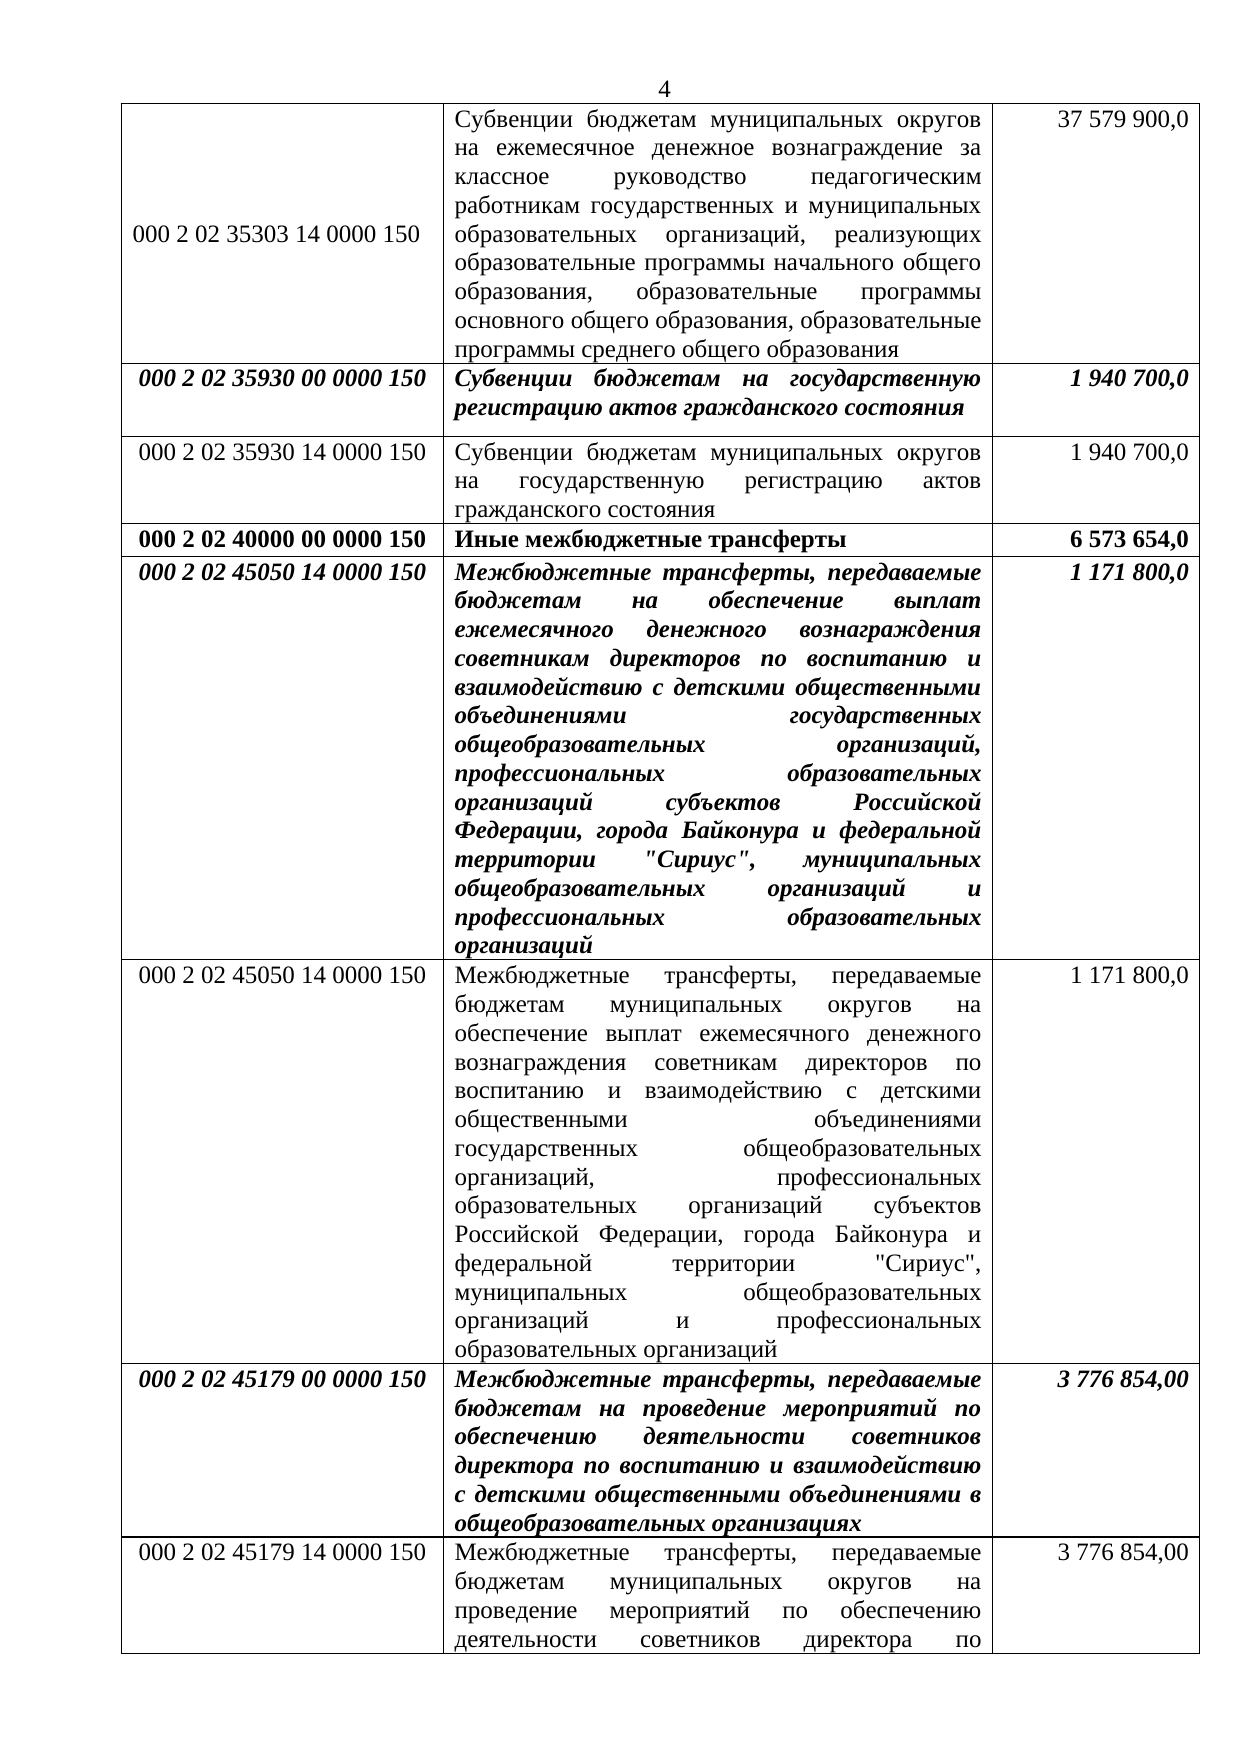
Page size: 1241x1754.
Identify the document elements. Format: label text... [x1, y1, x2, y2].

table_cell Межбюджетные трансферты, передаваемые бюджетам на обеспечение выплат ежемесячного денежного вознаграждения советникам директоров по воспитанию и взаимодействию с детскими общественными объединениями государственных общеобразовательных организаций, профессиональных образовательных организаций субъектов Российской Федерации, города Байконура и федеральной территории "Сириус", муниципальных общеобразовательных организаций и профессиональных образовательных организаций [444, 557, 992, 959]
table_cell 3 776 854,00 [993, 1364, 1199, 1536]
table_cell 1 171 800,0 [993, 960, 1199, 1363]
table_cell 1 940 700,0 [993, 364, 1199, 436]
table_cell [122, 1538, 443, 1652]
table_cell 000 2 02 35303 14 0000 150 [122, 104, 443, 362]
table_cell 000 2 02 35930 00 0000 150 [122, 364, 443, 436]
table_cell Межбюджетные трансферты, передаваемые бюджетам муниципальных округов на обеспечение выплат ежемесячного денежного вознаграждения советникам директоров по воспитанию и взаимодействию с детскими общественными объединениями государственных общеобразовательных организаций, профессиональных образовательных организаций субъектов Российской Федерации, города Байконура и федеральной территории "Сириус", муниципальных общеобразовательных организаций и профессиональных образовательных организаций [444, 960, 992, 1363]
table_cell Межбюджетные трансферты, передаваемые бюджетам на проведение мероприятий по обеспечению деятельности советников директора по воспитанию и взаимодействию с детскими общественными объединениями в общеобразовательных организациях [444, 1364, 992, 1536]
table_cell 000 2 02 45050 14 0000 150 [122, 960, 443, 1363]
table_cell 3 776 854,00 [993, 1538, 1199, 1652]
table_cell 6 573 654,0 [993, 524, 1199, 556]
table_cell 000 2 02 40000 00 0000 150 [122, 524, 443, 556]
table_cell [444, 1538, 992, 1652]
table_cell 000 2 02 45050 14 0000 150 [122, 557, 443, 959]
table_cell Иные межбюджетные трансферты [444, 524, 992, 556]
table_cell Субвенции бюджетам на государственную регистрацию актов гражданского состояния [444, 364, 992, 436]
table_cell 1 940 700,0 [993, 437, 1199, 523]
table_cell 000 2 02 35930 14 0000 150 [122, 437, 443, 523]
table_cell Субвенции бюджетам муниципальных округов на ежемесячное денежное вознаграждение за классное руководство педагогическим работникам государственных и муниципальных образовательных организаций, реализующих образовательные программы начального общего образования, образовательные программы основного общего образования, образовательные программы среднего общего образования [444, 104, 992, 362]
table_cell Субвенции бюджетам муниципальных округов на государственную регистрацию актов гражданского состояния [444, 437, 992, 523]
table_cell 1 171 800,0 [993, 557, 1199, 959]
table_cell 000 2 02 45179 00 0000 150 [122, 1364, 443, 1536]
table_cell 37 579 900,0 [993, 104, 1199, 362]
